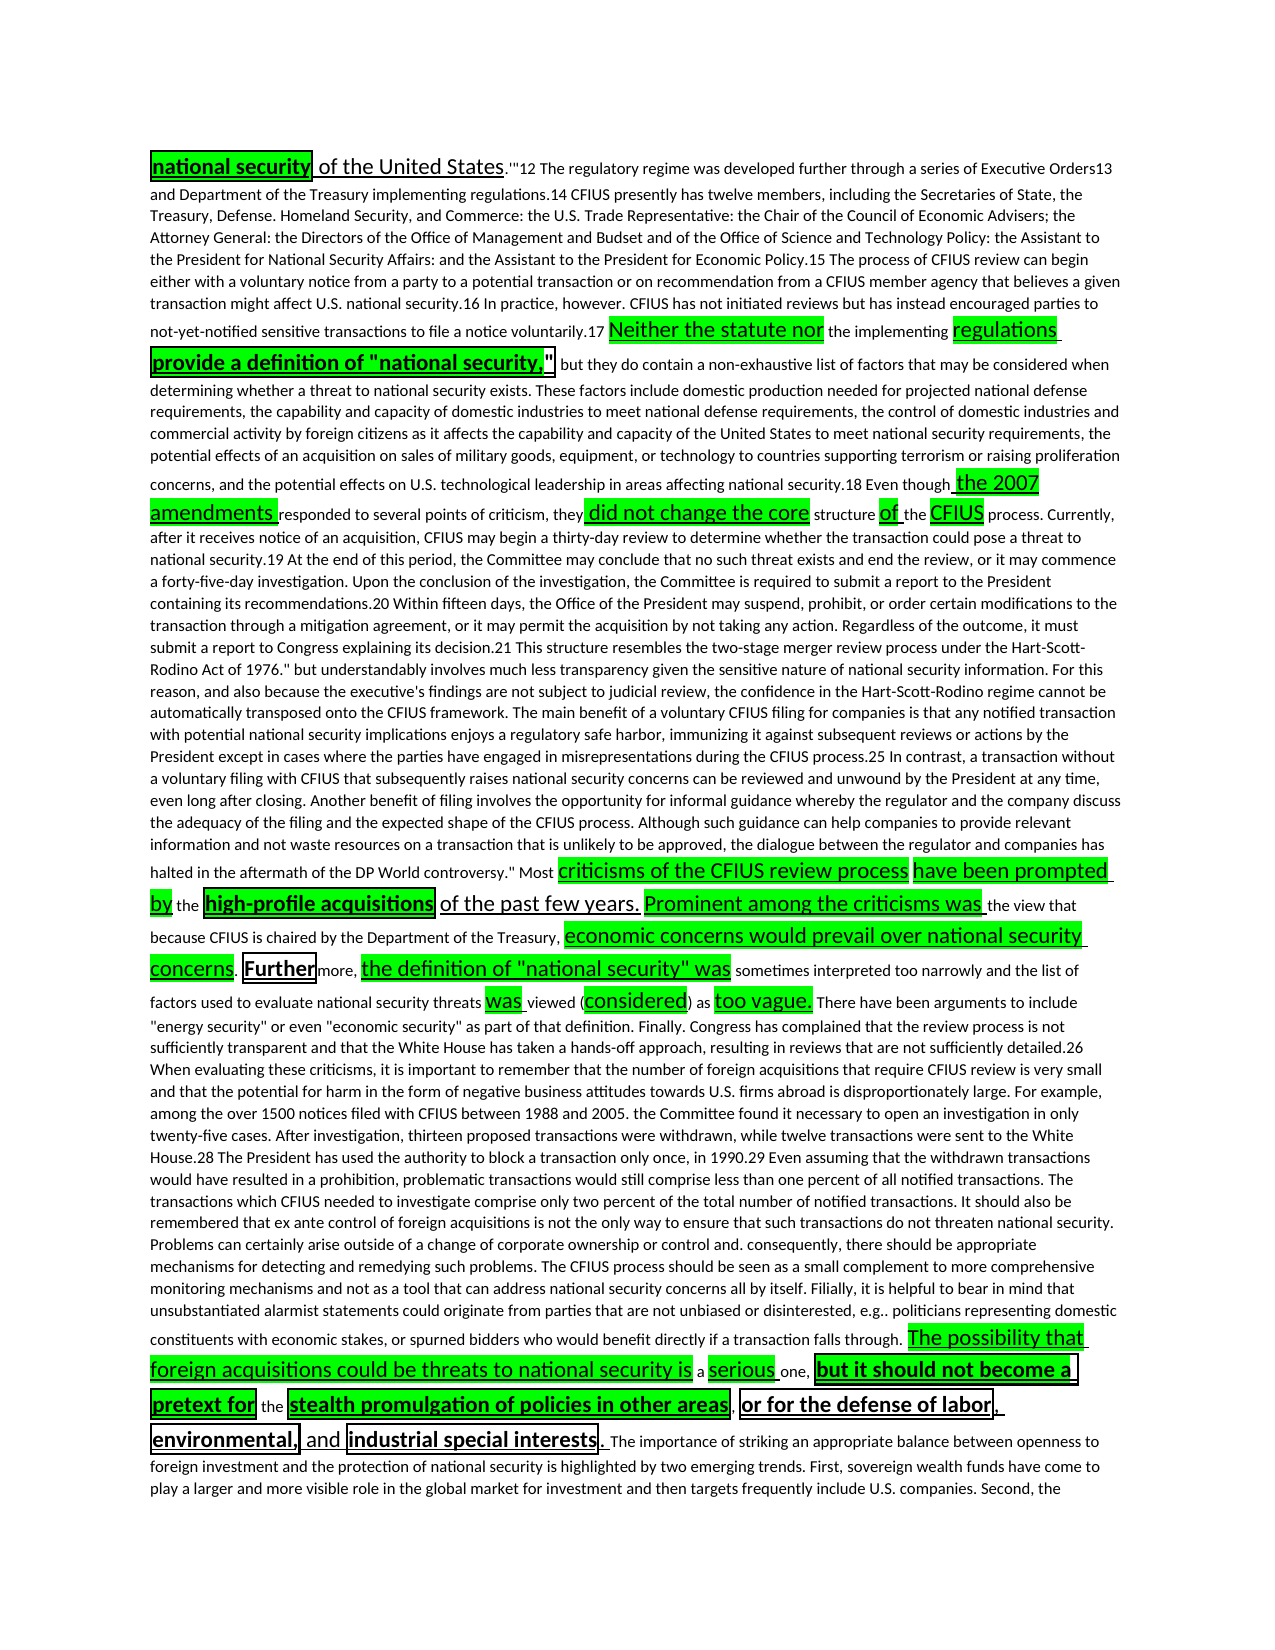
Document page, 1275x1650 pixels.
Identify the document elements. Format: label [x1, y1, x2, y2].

text [150, 150, 1125, 1499]
